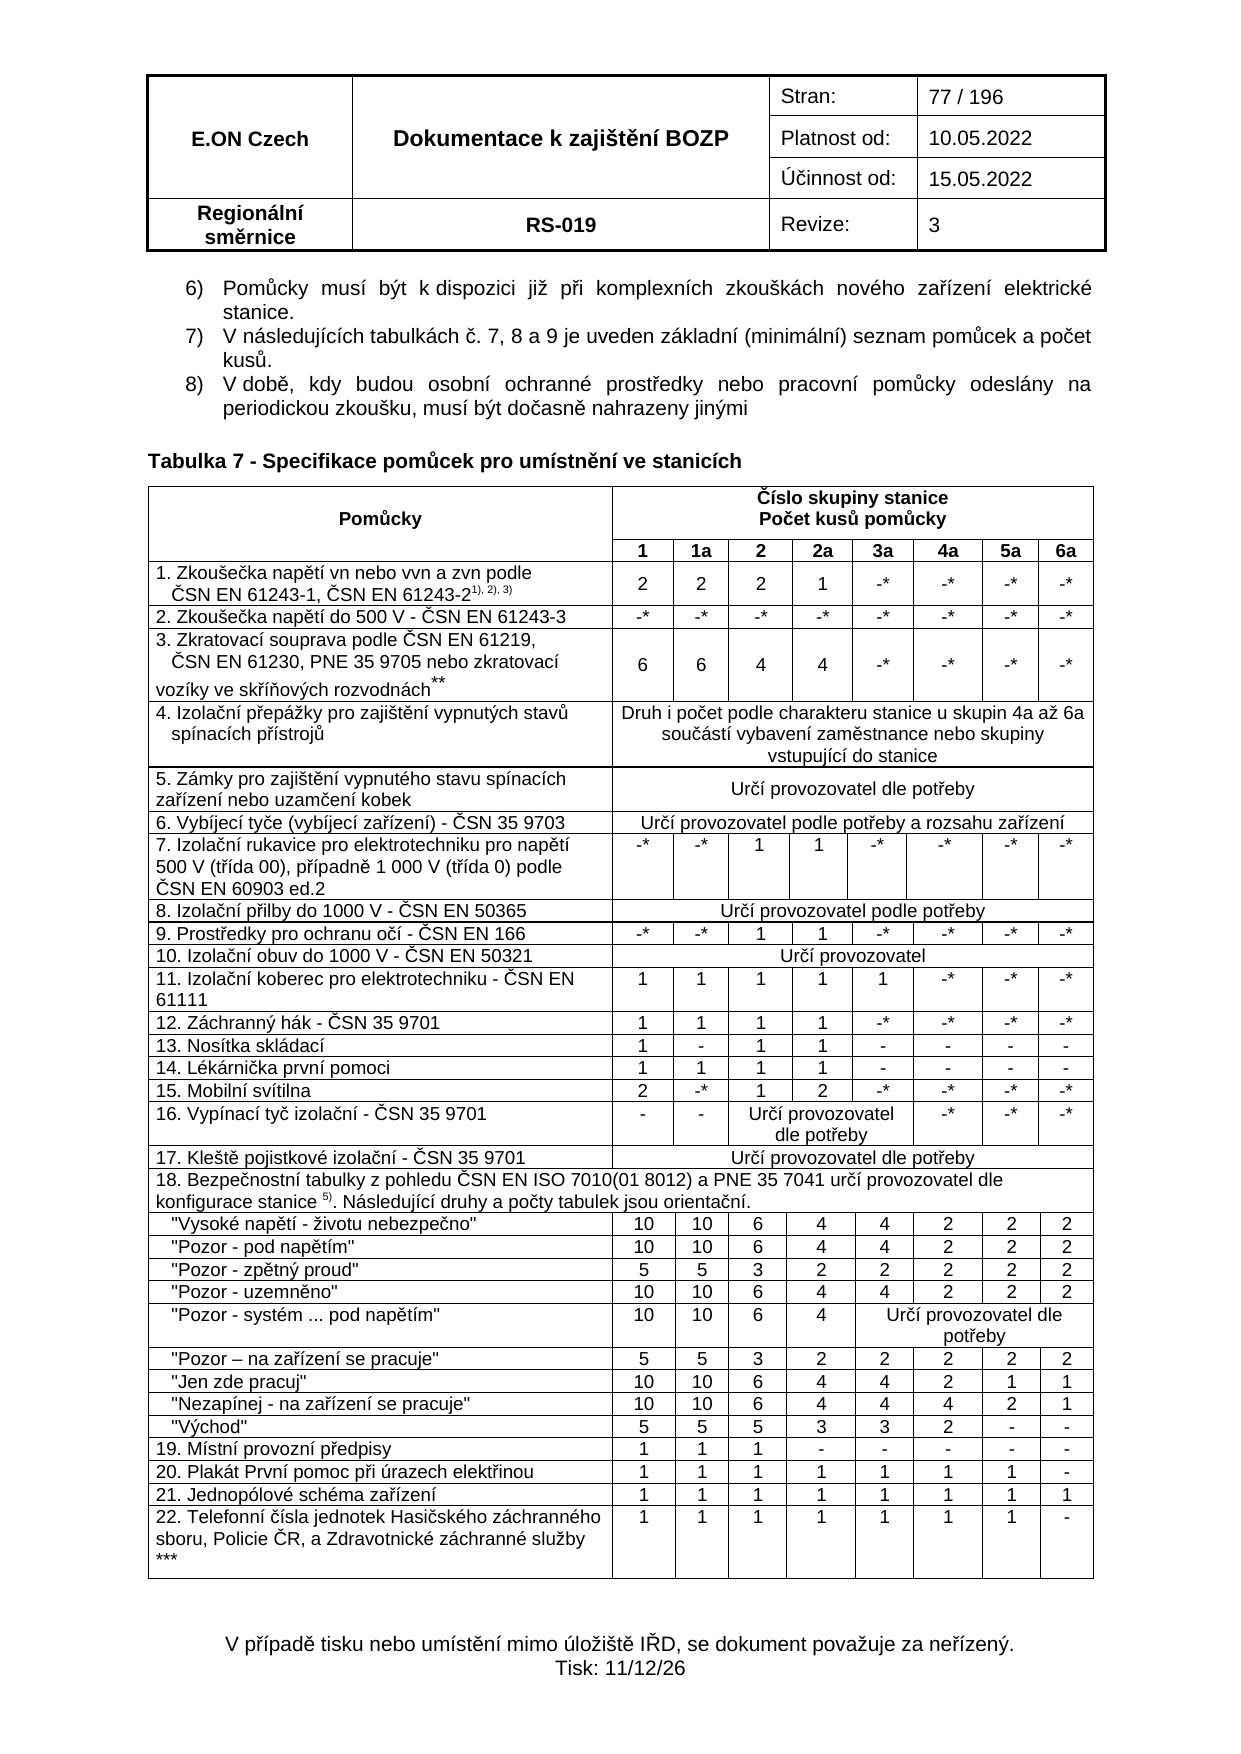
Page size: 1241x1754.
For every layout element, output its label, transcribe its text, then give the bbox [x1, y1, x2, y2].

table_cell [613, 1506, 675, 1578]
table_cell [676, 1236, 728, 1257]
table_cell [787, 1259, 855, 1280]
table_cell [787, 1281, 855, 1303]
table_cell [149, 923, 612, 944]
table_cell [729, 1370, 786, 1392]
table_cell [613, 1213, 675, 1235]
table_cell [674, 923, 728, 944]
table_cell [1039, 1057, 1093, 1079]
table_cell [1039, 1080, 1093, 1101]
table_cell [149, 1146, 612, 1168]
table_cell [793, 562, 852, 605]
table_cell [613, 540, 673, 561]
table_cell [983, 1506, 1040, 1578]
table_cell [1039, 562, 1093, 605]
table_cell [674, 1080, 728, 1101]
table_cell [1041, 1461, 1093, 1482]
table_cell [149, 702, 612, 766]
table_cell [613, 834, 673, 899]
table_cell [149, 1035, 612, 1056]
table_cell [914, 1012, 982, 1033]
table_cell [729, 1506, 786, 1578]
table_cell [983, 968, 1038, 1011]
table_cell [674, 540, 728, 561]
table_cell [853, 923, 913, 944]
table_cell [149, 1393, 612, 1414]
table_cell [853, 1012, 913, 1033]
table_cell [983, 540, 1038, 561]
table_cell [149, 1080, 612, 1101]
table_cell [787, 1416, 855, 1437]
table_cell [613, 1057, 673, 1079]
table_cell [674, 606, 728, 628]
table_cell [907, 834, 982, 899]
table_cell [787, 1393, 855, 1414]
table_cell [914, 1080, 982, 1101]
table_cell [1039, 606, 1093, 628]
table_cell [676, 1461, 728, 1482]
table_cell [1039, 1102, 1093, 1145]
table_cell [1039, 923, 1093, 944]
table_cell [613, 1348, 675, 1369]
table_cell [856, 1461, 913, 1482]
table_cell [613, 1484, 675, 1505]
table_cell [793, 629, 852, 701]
list Pomůcky musí být k dispozici již při komplexních zkouškách nového zařízení elektrické stanice. [185, 276, 1092, 324]
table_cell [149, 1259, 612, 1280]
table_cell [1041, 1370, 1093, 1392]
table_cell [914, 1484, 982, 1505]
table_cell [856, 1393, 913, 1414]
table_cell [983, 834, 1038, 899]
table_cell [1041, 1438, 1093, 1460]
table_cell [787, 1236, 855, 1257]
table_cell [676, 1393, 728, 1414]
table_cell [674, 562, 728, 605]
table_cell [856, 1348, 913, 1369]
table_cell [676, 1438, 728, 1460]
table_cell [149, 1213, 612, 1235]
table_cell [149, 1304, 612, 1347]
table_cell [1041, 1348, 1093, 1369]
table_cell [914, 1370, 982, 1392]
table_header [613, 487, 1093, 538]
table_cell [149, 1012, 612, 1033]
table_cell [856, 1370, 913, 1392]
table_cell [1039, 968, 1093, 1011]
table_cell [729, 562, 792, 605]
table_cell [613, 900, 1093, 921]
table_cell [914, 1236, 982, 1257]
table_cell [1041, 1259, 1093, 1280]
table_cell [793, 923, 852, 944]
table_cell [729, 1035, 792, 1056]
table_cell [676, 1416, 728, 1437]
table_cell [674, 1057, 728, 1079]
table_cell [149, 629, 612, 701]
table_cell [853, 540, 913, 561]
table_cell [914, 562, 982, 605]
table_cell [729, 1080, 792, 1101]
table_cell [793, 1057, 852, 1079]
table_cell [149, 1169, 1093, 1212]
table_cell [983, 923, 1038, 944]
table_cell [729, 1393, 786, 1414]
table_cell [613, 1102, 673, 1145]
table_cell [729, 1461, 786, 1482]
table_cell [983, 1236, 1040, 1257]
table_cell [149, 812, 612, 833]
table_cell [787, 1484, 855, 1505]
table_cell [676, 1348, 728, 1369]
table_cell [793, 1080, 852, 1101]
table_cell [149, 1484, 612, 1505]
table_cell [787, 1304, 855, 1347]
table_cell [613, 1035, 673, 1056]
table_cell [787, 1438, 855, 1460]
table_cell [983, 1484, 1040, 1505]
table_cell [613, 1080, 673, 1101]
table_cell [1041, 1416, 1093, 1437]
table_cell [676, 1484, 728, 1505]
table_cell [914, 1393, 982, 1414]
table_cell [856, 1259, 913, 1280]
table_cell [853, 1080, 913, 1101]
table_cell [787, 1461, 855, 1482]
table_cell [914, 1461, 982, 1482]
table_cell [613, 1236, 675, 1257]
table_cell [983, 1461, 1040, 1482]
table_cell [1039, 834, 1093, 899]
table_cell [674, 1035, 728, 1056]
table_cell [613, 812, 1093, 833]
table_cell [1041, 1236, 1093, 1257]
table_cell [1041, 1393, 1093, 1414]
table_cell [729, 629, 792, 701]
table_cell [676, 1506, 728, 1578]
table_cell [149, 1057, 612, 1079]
list V době, kdy budou osobní ochranné prostředky nebo pracovní pomůcky odeslány na periodickou zkoušku, musí být dočasně nahrazeny jinými [185, 372, 1092, 420]
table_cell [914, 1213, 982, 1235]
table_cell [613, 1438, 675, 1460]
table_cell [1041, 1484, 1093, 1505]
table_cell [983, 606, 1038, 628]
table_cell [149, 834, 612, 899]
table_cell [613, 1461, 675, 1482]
text Tabulka 7 - Specifikace pomůcek pro umístnění ve stanicích [148, 449, 1092, 473]
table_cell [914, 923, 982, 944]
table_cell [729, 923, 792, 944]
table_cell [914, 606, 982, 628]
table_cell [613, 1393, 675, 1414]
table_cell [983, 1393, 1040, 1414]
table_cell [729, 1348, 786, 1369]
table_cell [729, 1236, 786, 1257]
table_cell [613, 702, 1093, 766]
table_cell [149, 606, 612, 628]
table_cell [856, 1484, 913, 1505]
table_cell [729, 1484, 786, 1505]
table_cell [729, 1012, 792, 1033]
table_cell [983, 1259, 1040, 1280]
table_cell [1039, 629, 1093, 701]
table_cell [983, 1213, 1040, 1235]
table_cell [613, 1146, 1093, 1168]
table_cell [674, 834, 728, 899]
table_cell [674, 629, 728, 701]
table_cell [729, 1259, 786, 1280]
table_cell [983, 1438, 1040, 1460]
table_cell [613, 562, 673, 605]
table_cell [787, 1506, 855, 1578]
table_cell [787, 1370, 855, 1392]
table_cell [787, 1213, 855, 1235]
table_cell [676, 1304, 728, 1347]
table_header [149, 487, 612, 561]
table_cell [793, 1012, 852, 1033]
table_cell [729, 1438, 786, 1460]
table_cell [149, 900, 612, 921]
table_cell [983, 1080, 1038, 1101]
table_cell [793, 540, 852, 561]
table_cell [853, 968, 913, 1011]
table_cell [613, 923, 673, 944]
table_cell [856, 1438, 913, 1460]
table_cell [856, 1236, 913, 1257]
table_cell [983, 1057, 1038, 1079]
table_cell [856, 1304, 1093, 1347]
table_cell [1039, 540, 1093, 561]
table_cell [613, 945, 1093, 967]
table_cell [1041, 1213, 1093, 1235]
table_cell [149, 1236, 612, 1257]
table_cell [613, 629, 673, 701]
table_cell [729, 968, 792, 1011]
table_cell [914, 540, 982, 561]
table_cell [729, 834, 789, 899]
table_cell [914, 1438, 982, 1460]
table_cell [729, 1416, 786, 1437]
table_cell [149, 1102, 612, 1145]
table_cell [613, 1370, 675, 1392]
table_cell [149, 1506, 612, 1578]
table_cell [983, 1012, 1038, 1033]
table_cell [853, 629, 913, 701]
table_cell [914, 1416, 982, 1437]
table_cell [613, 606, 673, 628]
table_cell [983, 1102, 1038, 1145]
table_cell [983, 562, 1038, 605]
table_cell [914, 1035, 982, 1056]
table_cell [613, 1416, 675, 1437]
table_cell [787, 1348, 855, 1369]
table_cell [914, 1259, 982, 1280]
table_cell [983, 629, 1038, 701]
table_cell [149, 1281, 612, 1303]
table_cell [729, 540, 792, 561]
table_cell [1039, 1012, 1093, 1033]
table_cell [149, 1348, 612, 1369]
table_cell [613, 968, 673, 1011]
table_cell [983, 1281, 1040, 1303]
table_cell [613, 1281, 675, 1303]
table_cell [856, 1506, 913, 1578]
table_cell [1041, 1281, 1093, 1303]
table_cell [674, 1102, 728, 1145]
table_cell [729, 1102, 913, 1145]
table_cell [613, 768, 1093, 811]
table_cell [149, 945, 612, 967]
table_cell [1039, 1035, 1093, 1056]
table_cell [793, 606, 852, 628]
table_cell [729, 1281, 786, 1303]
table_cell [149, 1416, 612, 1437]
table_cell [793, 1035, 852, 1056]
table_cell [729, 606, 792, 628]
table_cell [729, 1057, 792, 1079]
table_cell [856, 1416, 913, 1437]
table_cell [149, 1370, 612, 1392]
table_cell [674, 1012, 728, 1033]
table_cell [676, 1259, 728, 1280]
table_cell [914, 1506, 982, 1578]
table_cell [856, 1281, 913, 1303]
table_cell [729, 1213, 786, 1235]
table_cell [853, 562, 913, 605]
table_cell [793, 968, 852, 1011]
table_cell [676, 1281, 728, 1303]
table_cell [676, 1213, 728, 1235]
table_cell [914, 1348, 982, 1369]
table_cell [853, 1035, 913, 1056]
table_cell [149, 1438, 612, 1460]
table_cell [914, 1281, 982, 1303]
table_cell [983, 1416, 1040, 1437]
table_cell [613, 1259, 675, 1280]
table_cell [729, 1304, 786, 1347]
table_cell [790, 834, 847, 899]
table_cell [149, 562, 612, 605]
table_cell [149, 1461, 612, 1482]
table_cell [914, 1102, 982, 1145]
list V následujících tabulkách č. 7, 8 a 9 je uveden základní (minimální) seznam pomůcek a počet kusů. [185, 324, 1092, 372]
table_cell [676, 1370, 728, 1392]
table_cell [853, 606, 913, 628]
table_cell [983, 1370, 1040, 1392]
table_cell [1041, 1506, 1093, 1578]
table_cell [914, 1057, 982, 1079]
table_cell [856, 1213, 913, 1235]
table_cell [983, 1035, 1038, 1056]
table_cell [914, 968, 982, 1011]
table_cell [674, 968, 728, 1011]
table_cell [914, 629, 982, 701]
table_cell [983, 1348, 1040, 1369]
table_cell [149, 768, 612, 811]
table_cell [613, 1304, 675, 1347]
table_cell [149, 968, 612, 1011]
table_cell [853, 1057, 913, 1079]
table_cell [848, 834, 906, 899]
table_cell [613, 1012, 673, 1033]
